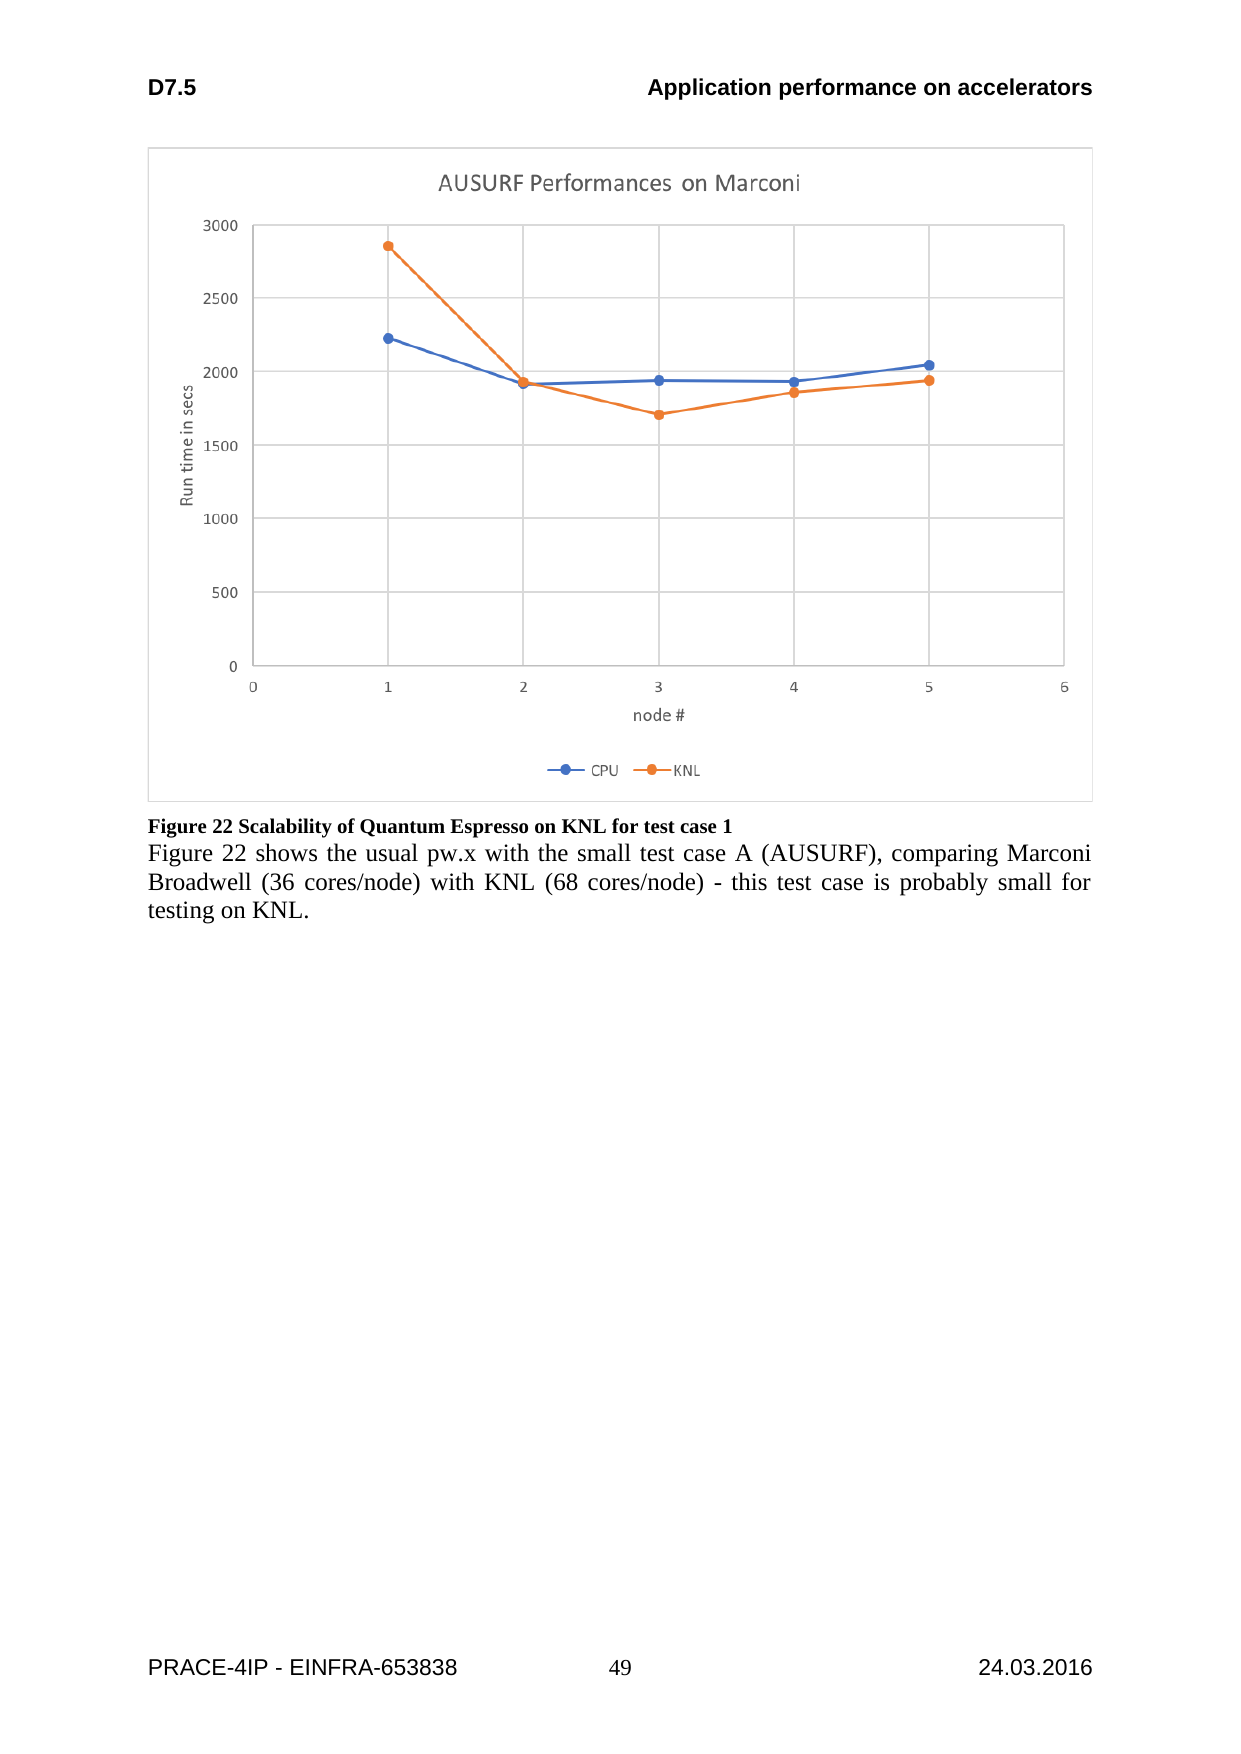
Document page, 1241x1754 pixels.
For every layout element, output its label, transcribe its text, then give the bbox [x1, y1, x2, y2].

text Figure 22 shows the usual pw.x with the small test case A (AUSURF), comparing Marconi Broadwell (36 cores/node) with KNL (68 cores/node) - this test case is probably small for testing on KNL. [148, 838, 1092, 924]
text Figure 22 Scalability of Quantum Espresso on KNL for test case 1 [148, 814, 1092, 838]
picture [147, 147, 1093, 802]
